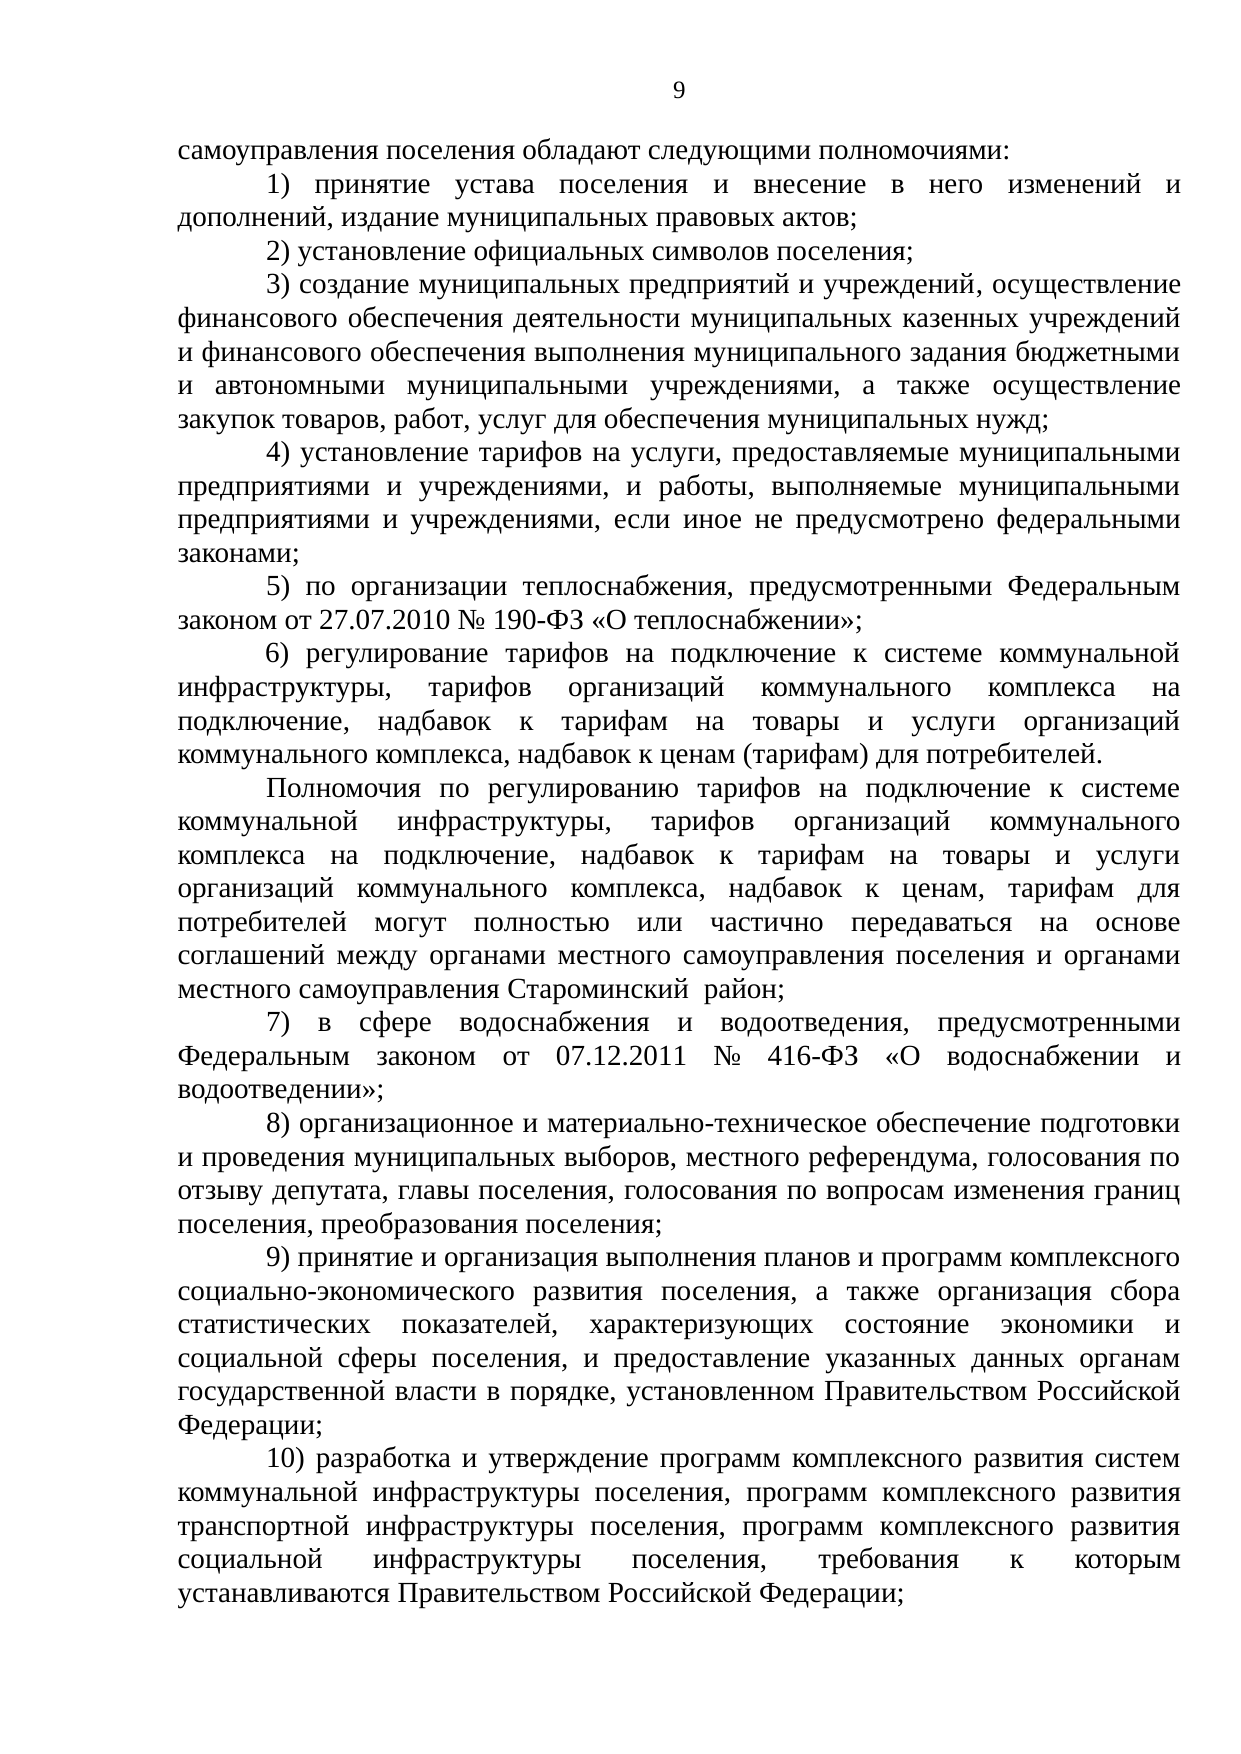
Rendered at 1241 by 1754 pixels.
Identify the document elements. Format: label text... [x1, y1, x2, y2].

text 2) установление официальных символов поселения; [177, 233, 1181, 267]
text 8) организационное и материально-техническое обеспечение подготовки и проведения муниципальных выборов, местного референдума, голосования по отзыву депутата, главы поселения, голосования по вопросам изменения границ поселения, преобразования поселения; [177, 1105, 1181, 1239]
text 9) принятие и организация выполнения планов и программ комплексного социально-экономического развития поселения, а также организация сбора статистических показателей, характеризующих состояние экономики и социальной сферы поселения, и предоставление указанных данных органам государственной власти в порядке, установленном Правительством Российской Федерации; [177, 1239, 1181, 1441]
text 3) создание муниципальных предприятий и учреждений, осуществление финансового обеспечения деятельности муниципальных казенных учреждений и финансового обеспечения выполнения муниципального задания бюджетными и автономными муниципальными учреждениями, а также осуществление закупок товаров, работ, услуг для обеспечения муниципальных нужд; [177, 267, 1181, 434]
text 4) установление тарифов на услуги, предоставляемые муниципальными предприятиями и учреждениями, и работы, выполняемые муниципальными предприятиями и учреждениями, если иное не предусмотрено федеральными законами; [177, 434, 1181, 568]
subtitle 5) по организации теплоснабжения, предусмотренными Федеральным законом от 27.07.2010 № 190-ФЗ «О теплоснабжении»; [177, 568, 1181, 636]
text 6) регулирование тарифов на подключение к системе коммунальной инфраструктуры, тарифов организаций коммунального комплекса на подключение, надбавок к тарифам на товары и услуги организаций коммунального комплекса, надбавок к ценам (тарифам) для потребителей. [177, 636, 1181, 770]
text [177, 132, 1181, 166]
text Полномочия по регулированию тарифов на подключение к системе коммунальной инфраструктуры, тарифов организаций коммунального комплекса на подключение, надбавок к тарифам на товары и услуги организаций коммунального комплекса, надбавок к ценам, тарифам для потребителей могут полностью или частично передаваться на основе соглашений между органами местного самоуправления поселения и органами местного самоуправления Староминский район; [177, 770, 1181, 1004]
text 10) разработка и утверждение программ комплексного развития систем коммунальной инфраструктуры поселения, программ комплексного развития транспортной инфраструктуры поселения, программ комплексного развития социальной инфраструктуры поселения, требования к которым устанавливаются Правительством Российской Федерации; [177, 1441, 1181, 1608]
text 7) в сфере водоснабжения и водоотведения, предусмотренными Федеральным законом от 07.12.2011 № 416-ФЗ «О водоснабжении и водоотведении»; [177, 1004, 1181, 1105]
text 1) принятие устава поселения и внесение в него изменений и дополнений, издание муниципальных правовых актов; [177, 166, 1181, 233]
